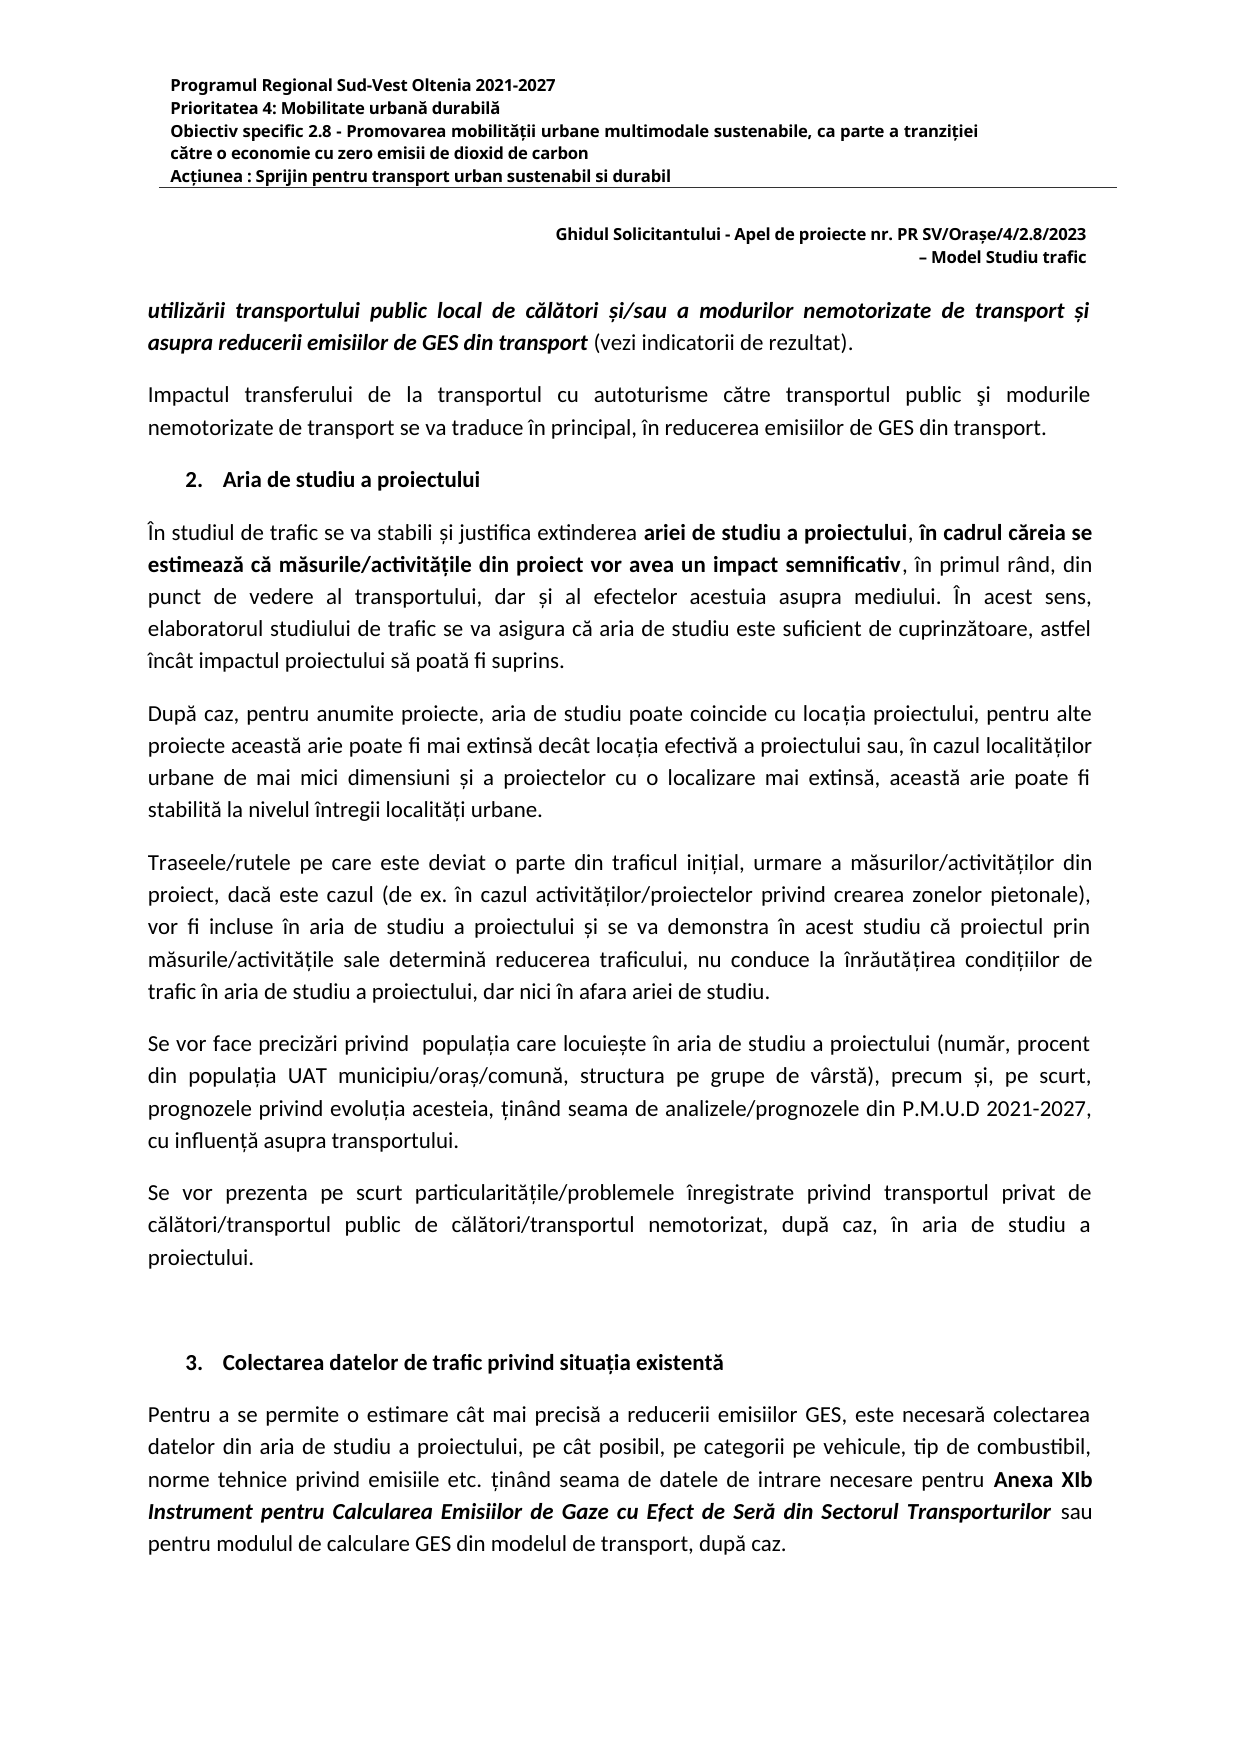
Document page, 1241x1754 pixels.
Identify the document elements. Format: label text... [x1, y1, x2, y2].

text Se vor prezenta pe scurt particularităţile/problemele înregistrate privind transportul privat de călători/transportul public de călători/transportul nemotorizat, după caz, în aria de studiu a proiectului. [148, 1178, 1093, 1271]
text După caz, pentru anumite proiecte, aria de studiu poate coincide cu locaţia proiectului, pentru alte proiecte această arie poate fi mai extinsă decât locaţia efectivă a proiectului sau, în cazul localităţilor urbane de mai mici dimensiuni şi a proiectelor cu o localizare mai extinsă, această arie poate fi stabilită la nivelul întregii localități urbane. [148, 699, 1093, 824]
text În studiul de trafic se va stabili și justifica extinderea ariei de studiu a proiectului, în cadrul căreia se estimează că măsurile/activităţile din proiect vor avea un impact semnificativ, în primul rând, din punct de vedere al transportului, dar și al efectelor acestuia asupra mediului. În acest sens, elaboratorul studiului de trafic se va asigura că aria de studiu este suficient de cuprinzătoare, astfel încât impactul proiectului să poată fi suprins. [148, 518, 1093, 674]
list Aria de studiu a proiectului [185, 465, 1093, 493]
text Impactul transferului de la transportul cu autoturisme către transportul public şi modurile nemotorizate de transport se va traduce în principal, în reducerea emisiilor de GES din transport. [148, 381, 1093, 441]
text Se vor face precizări privind populația care locuieşte în aria de studiu a proiectului (număr, procent din populația UAT municipiu/oraș/comună, structura pe grupe de vârstă), precum şi, pe scurt, prognozele privind evoluţia acesteia, ţinând seama de analizele/prognozele din P.M.U.D 2021-2027, cu influenţă asupra transportului. [148, 1029, 1093, 1154]
list Colectarea datelor de trafic privind situaţia existentă [185, 1348, 1093, 1376]
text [148, 296, 1093, 356]
text Traseele/rutele pe care este deviat o parte din traficul iniţial, urmare a măsurilor/activităţilor din proiect, dacă este cazul (de ex. în cazul activităților/proiectelor privind crearea zonelor pietonale), vor fi incluse în aria de studiu a proiectului şi se va demonstra în acest studiu că proiectul prin măsurile/activităţile sale determină reducerea traficului, nu conduce la înrăutăţirea condiţiilor de trafic în aria de studiu a proiectului, dar nici în afara ariei de studiu. [148, 848, 1093, 1005]
text Pentru a se permite o estimare cât mai precisă a reducerii emisiilor GES, este necesară colectarea datelor din aria de studiu a proiectului, pe cât posibil, pe categorii pe vehicule, tip de combustibil, norme tehnice privind emisiile etc. ținând seama de datele de intrare necesare pentru Anexa XIb Instrument pentru Calcularea Emisiilor de Gaze cu Efect de Seră din Sectorul Transporturilor sau pentru modulul de calculare GES din modelul de transport, după caz. [148, 1400, 1093, 1557]
